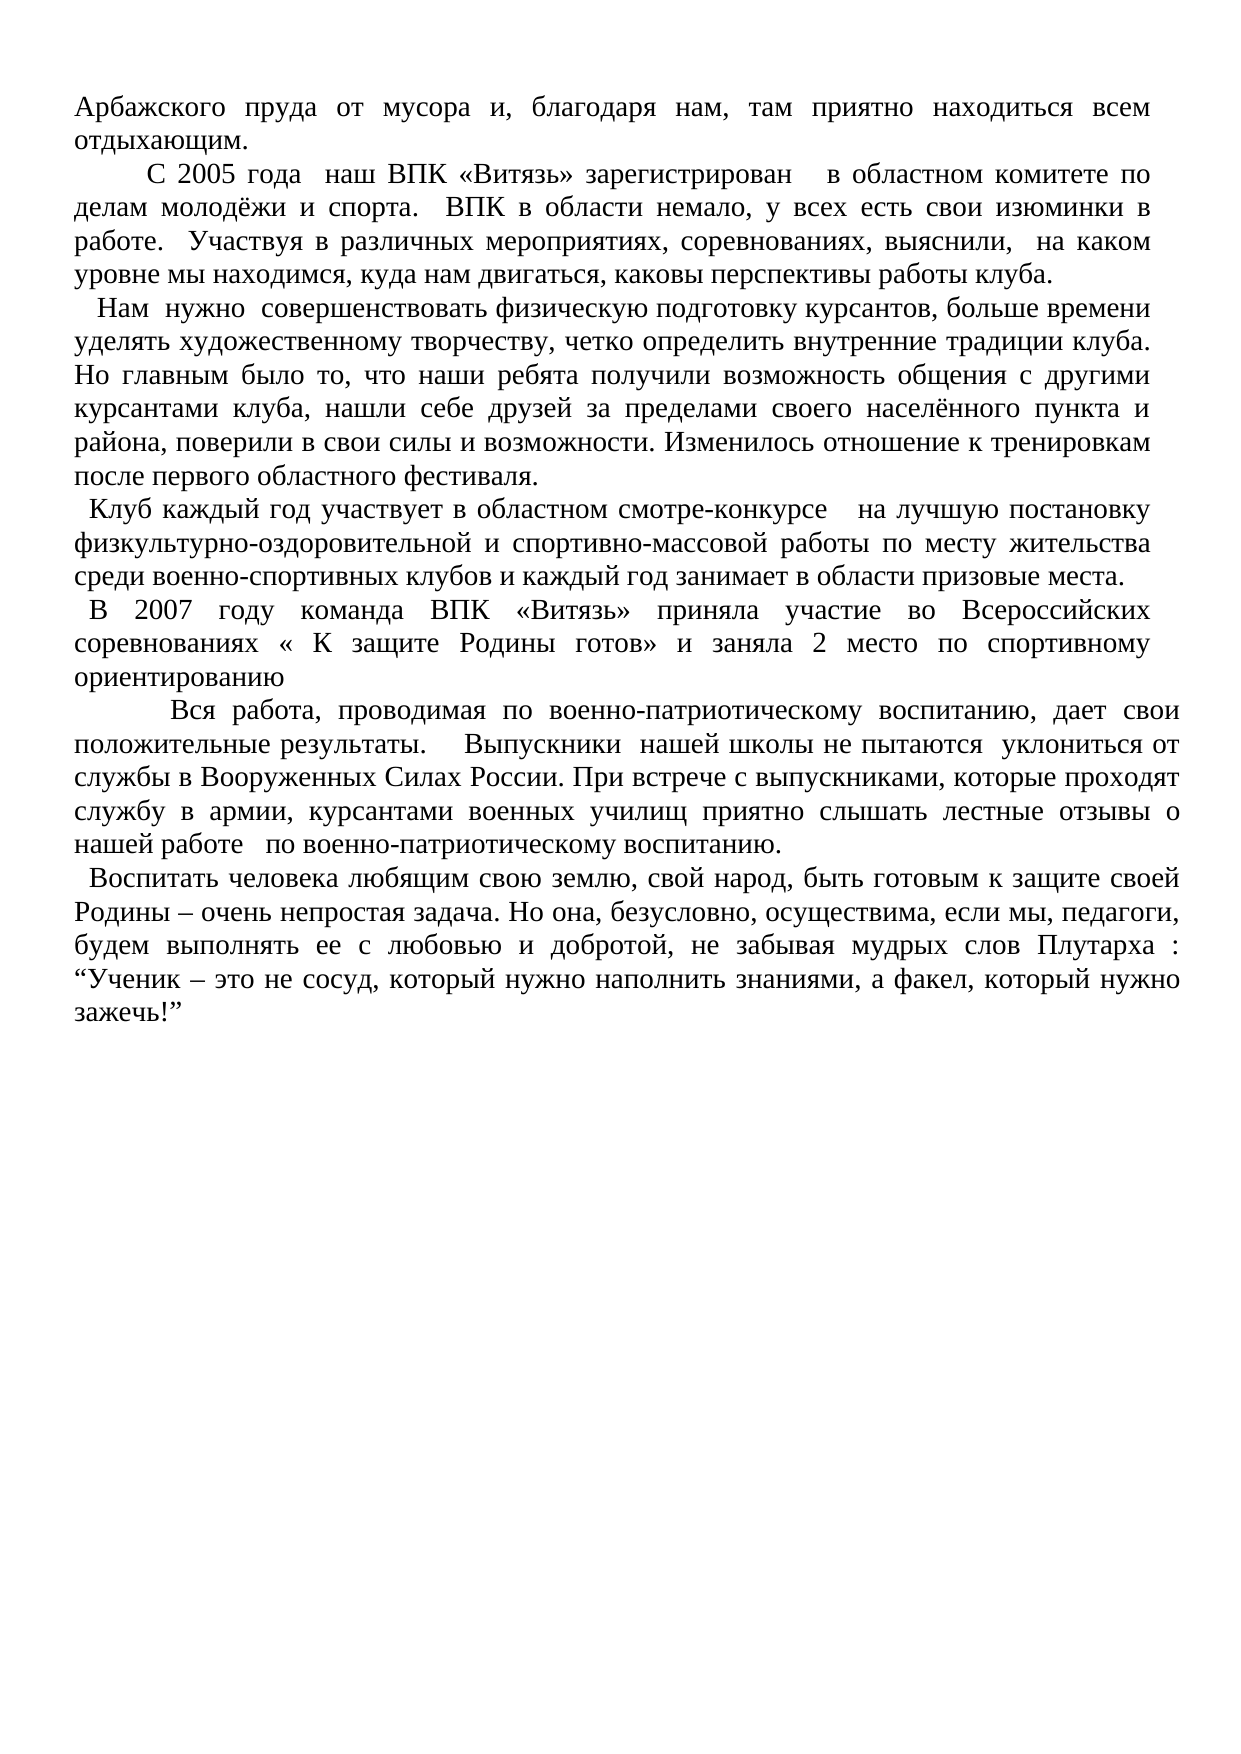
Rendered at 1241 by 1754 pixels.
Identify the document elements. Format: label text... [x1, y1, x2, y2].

text Воспитать человека любящим свою землю, свой народ, быть готовым к защите своей Родины – очень непростая задача. Но она, безусловно, осуществима, если мы, педагоги, будем выполнять ее с любовью и добротой, не забывая мудрых слов Плутарха : “Ученик – это не сосуд, который нужно наполнить знаниями, а факел, который нужно зажечь!” [74, 860, 1181, 1028]
text Клуб каждый год участвует в областном смотре-конкурсе на лучшую постановку физкультурно-оздоровительной и спортивно-массовой работы по месту жительства среди военно-спортивных клубов и каждый год занимает в области призовые места. [74, 491, 1152, 592]
text Нам нужно совершенствовать физическую подготовку курсантов, больше времени уделять художественному творчеству, четко определить внутренние традиции клуба. Но главным было то, что наши ребята получили возможность общения с другими курсантами клуба, нашли себе друзей за пределами своего населённого пункта и района, поверили в свои силы и возможности. Изменилось отношение к тренировкам после первого областного фестиваля. [74, 290, 1152, 491]
text В 2007 году команда ВПК «Витязь» приняла участие во Всероссийских соревнованиях « К защите Родины готов» и заняла 2 место по спортивному ориентированию [74, 592, 1152, 692]
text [74, 89, 1152, 156]
text Вся работа, проводимая по военно-патриотическому воспитанию, дает свои положительные результаты. Выпускники нашей школы не пытаются уклониться от службы в Вооруженных Силах России. При встрече с выпускниками, которые проходят службу в армии, курсантами военных училищ приятно слышать лестные отзывы о нашей работе по военно-патриотическому воспитанию. [74, 692, 1181, 860]
text С 2005 года наш ВПК «Витязь» зарегистрирован в областном комитете по делам молодёжи и спорта. ВПК в области немало, у всех есть свои изюминки в работе. Участвуя в различных мероприятиях, соревнованиях, выяснили, на каком уровне мы находимся, куда нам двигаться, каковы перспективы работы клуба. [74, 156, 1152, 290]
